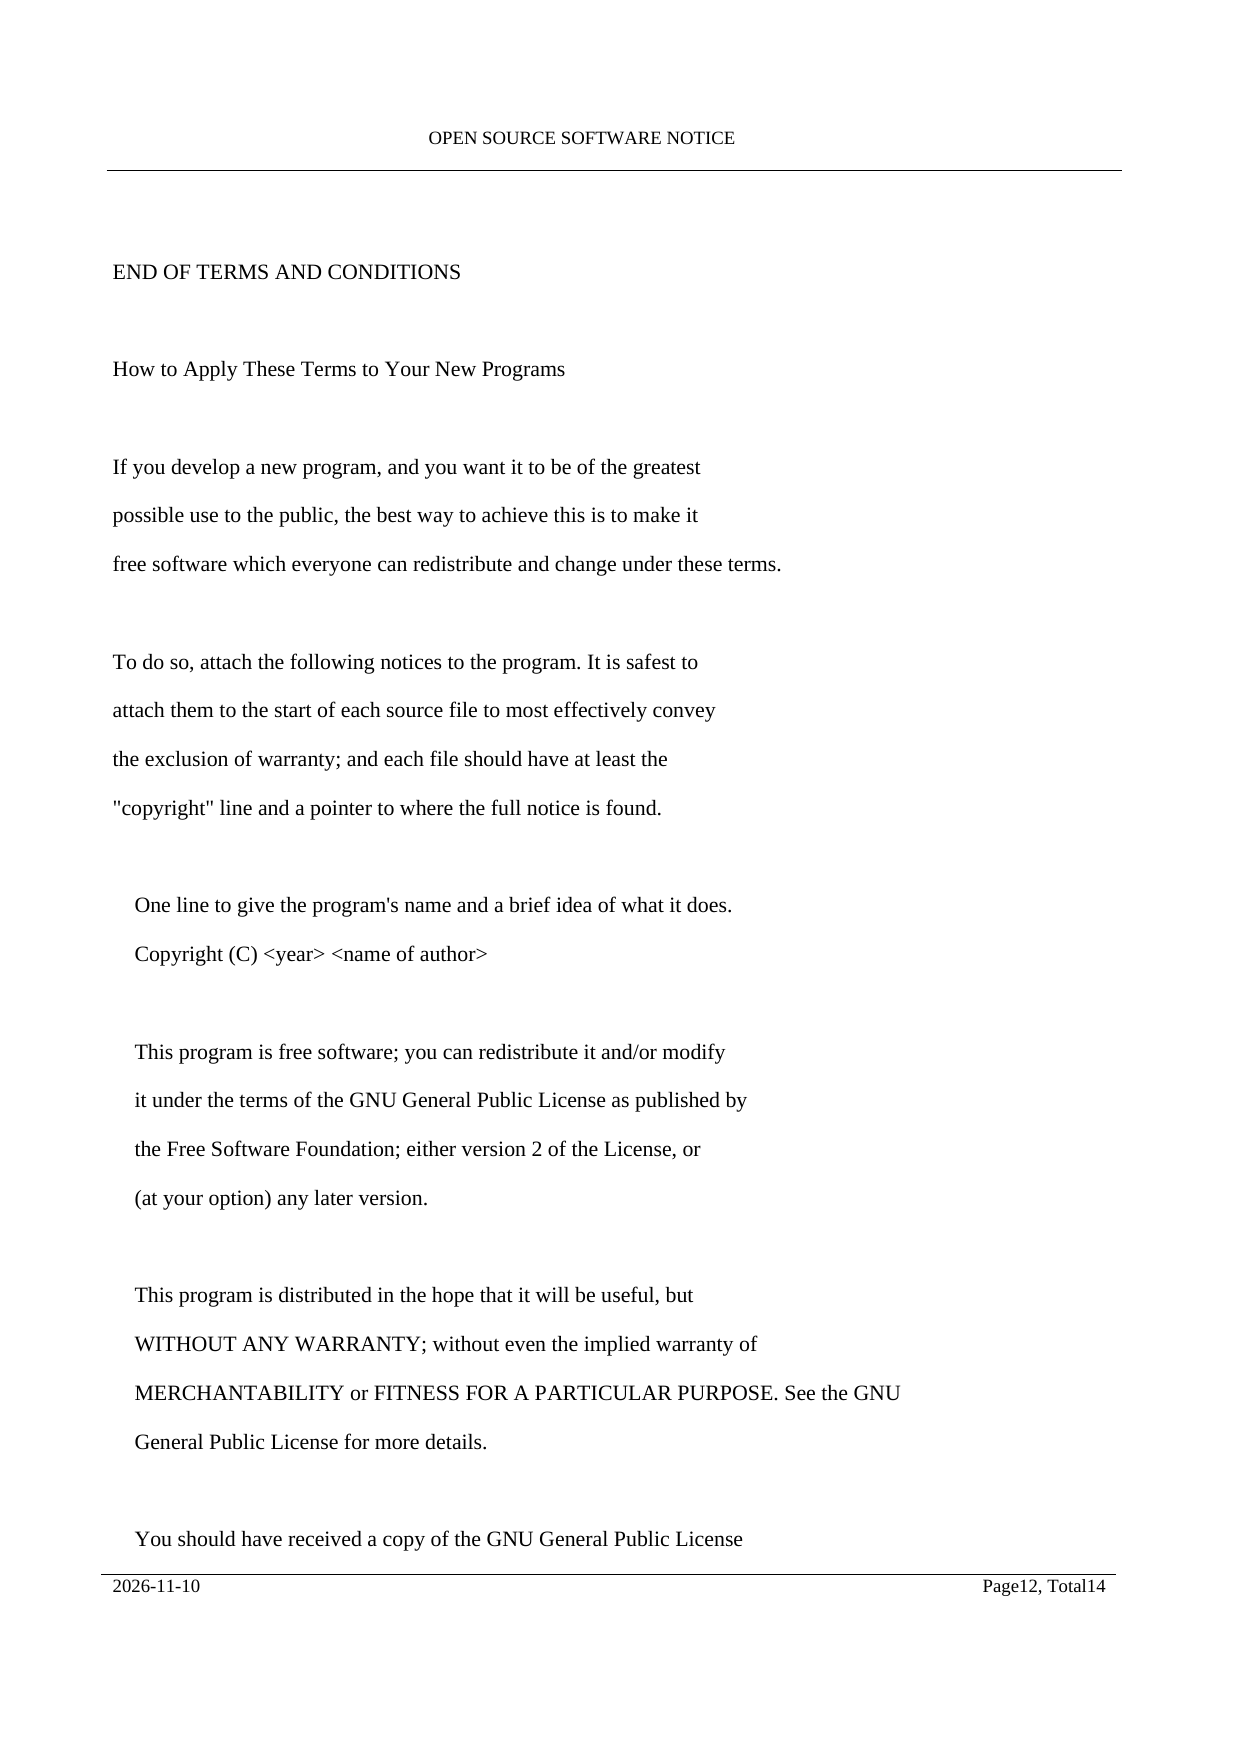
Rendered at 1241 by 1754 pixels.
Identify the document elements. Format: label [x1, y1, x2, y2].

text [112, 206, 1128, 1555]
